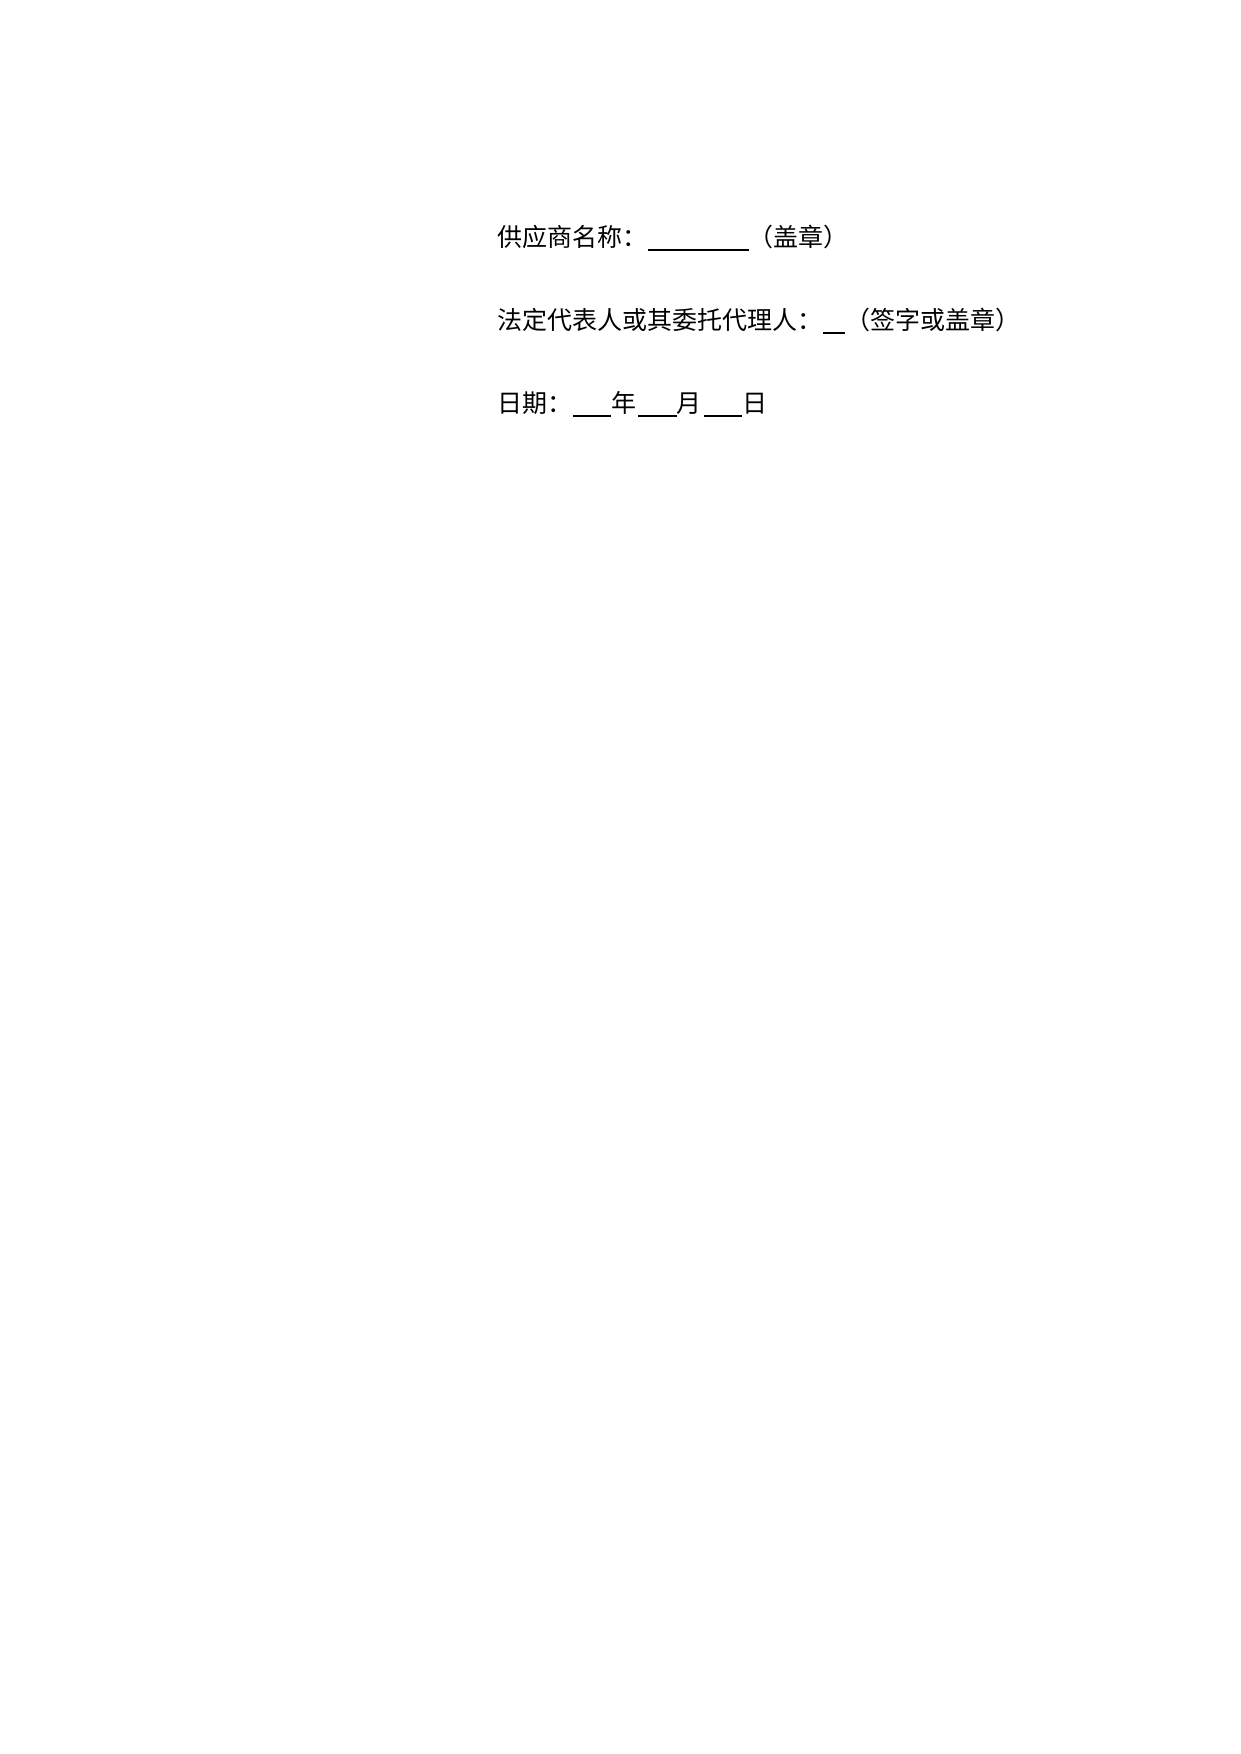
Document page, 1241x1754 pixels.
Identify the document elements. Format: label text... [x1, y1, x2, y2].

text 供应商名称： （盖章） [148, 203, 1093, 268]
text 法定代表人或其委托代理人： （签字或盖章） [148, 286, 1093, 351]
text 日期： 年 月 日 [148, 369, 1093, 434]
